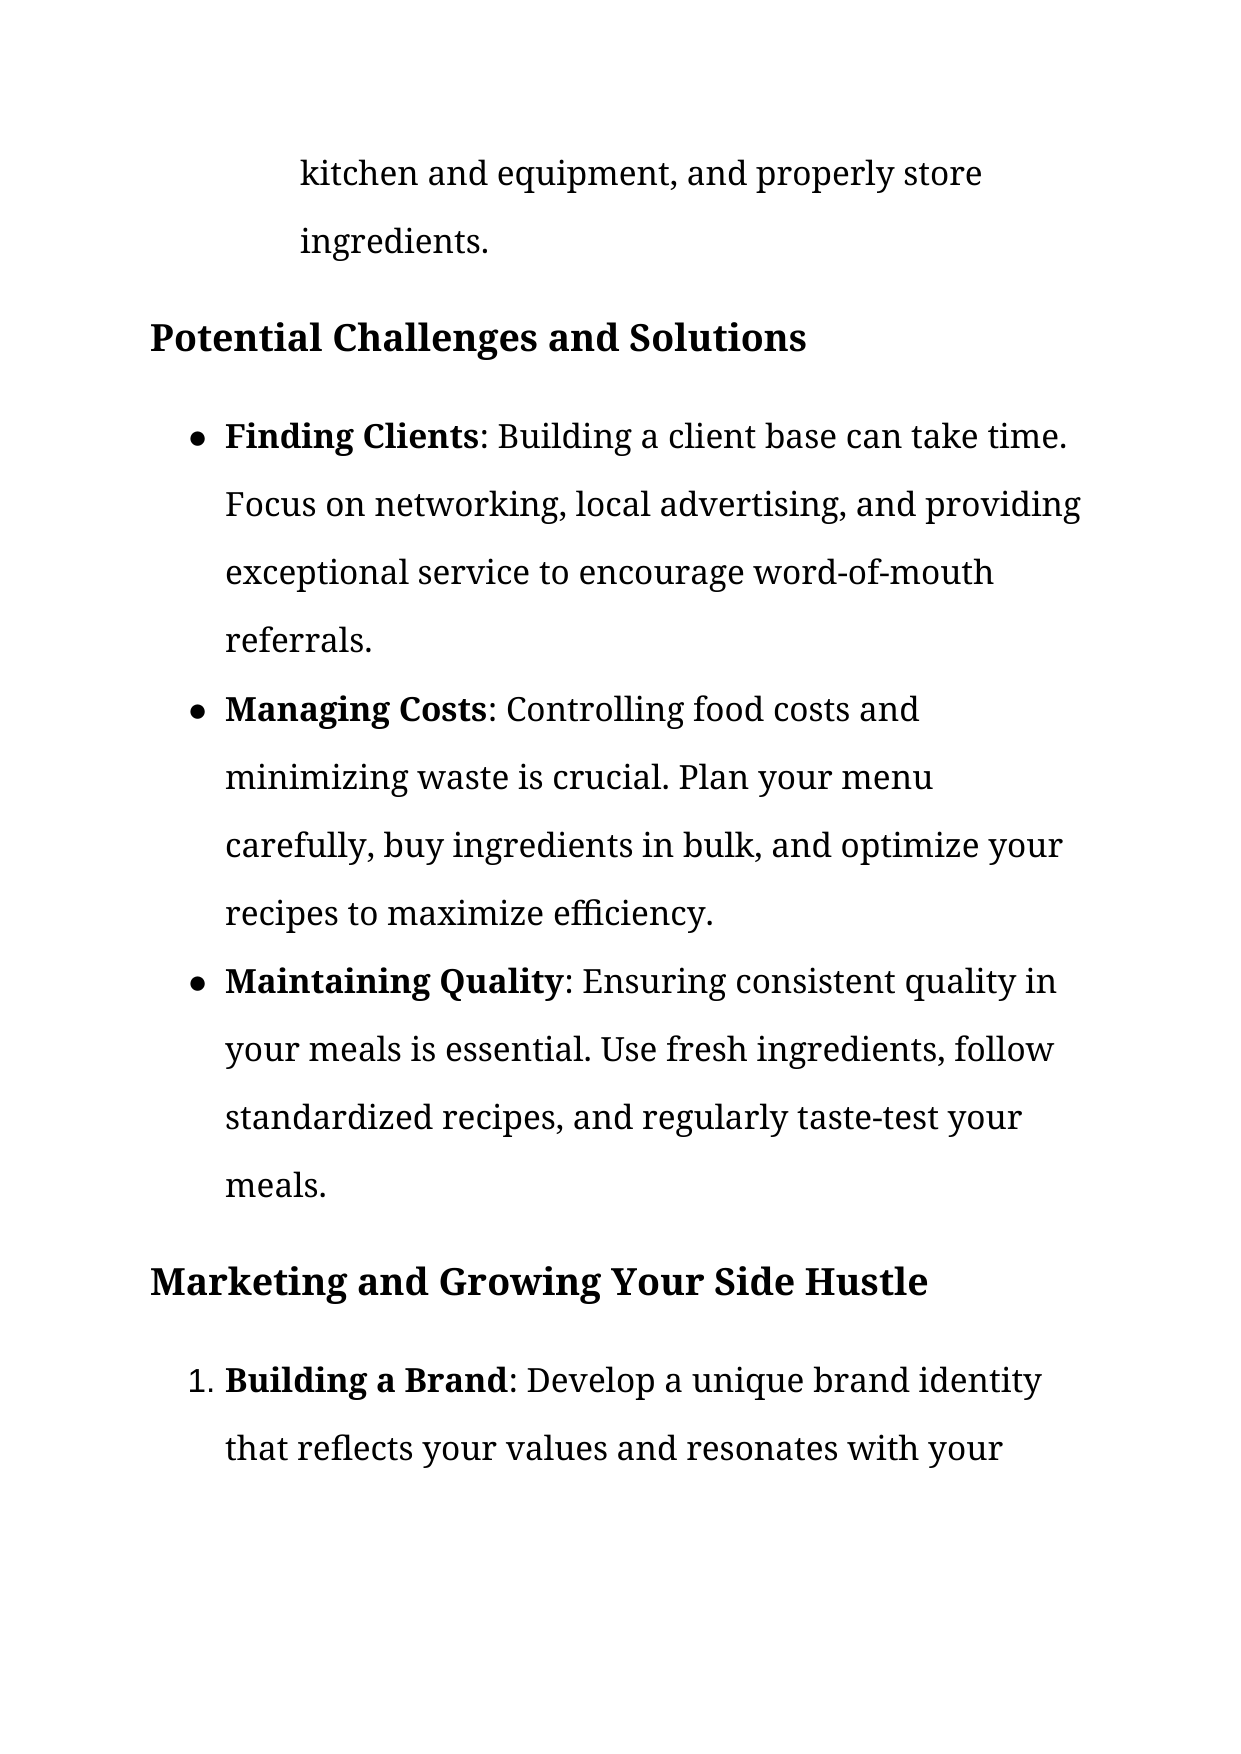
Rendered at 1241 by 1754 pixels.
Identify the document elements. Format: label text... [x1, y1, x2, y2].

text Potential Challenges and Solutions [150, 311, 1090, 362]
list Maintaining Quality: Ensuring consistent quality in your meals is essential. Use fresh ingredients, follow standardized recipes, and regularly taste-test your meals. [187, 958, 1090, 1208]
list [187, 1357, 1090, 1470]
text Marketing and Growing Your Side Hustle [150, 1255, 1090, 1306]
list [262, 150, 1090, 263]
list Finding Clients: Building a client base can take time. Focus on networking, local advertising, and providing exceptional service to encourage word-of-mouth referrals. [187, 413, 1090, 663]
list Managing Costs: Controlling food costs and minimizing waste is crucial. Plan your menu carefully, buy ingredients in bulk, and optimize your recipes to maximize efficiency. [187, 685, 1090, 935]
